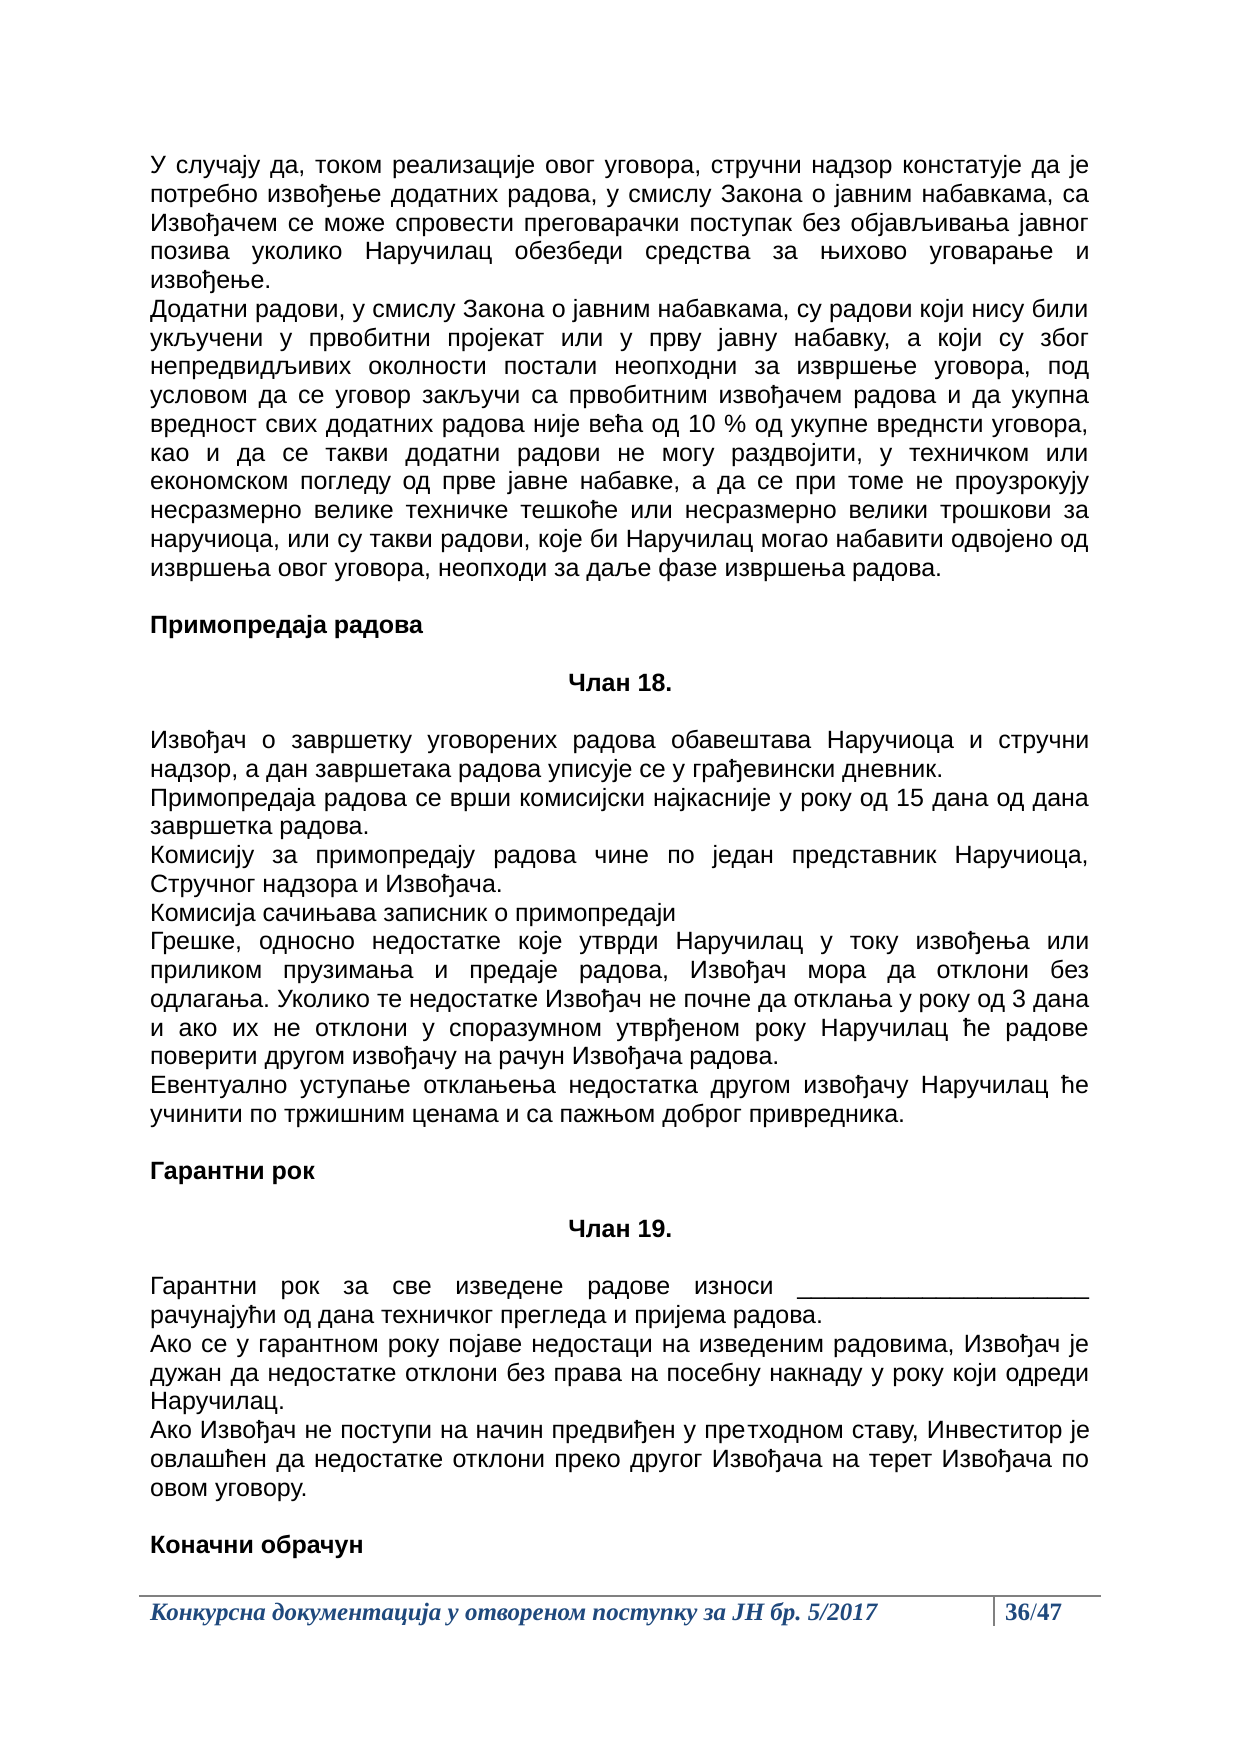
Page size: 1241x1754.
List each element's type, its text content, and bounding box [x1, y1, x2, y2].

text Извођач о завршетку уговорених радова обавештава Наручиоца и стручни надзор, а дан завршетака радова уписује се у грађевински дневник. [150, 725, 1090, 782]
text Гарантни рок за све изведене радове износи _____________________ рачунајући од дана техничког прегледа и пријема радова. [150, 1271, 1090, 1329]
text Комисију за примопредају радова чине по један представник Наручиоца, Стручног надзора и Извођача. [150, 840, 1090, 897]
text Комисија сачињава записник о примопредаји [150, 897, 1090, 926]
text У случају да, током реализације овог уговора, стручни надзор констатује да је потребно извођење додатних радова, у смислу Закона о јавним набавкама, са Извођачем се може спровести преговарачки поступак без објављивања јавног позива уколико Наручилац обезбеди средства за њихово уговарање и извођење. [150, 150, 1090, 294]
text Ако Извођач не поступи на начин предвиђен у претходном ставу, Инвеститор је овлашћен да недостатке отклони преко другог Извођача на терет Извођача по овом уговору. [150, 1415, 1090, 1501]
text Ако се у гарантном року појаве недостаци на изведеним радовима, Извођач је дужан да недостатке отклони без права на посебну накнаду у року који одреди Наручилац. [150, 1329, 1090, 1415]
text Гарантни рок [150, 1156, 1090, 1185]
text Члан 19. [150, 1214, 1090, 1242]
text Коначни обрачун [150, 1530, 1090, 1559]
text Грешке, односно недостатке које утврди Наручилац у току извођења или приликом прузимања и предаје радова, Извођач мора да отклони без одлагања. Уколико те недостатке Извођач не почне да отклања у року од 3 дана и ако их не отклони у споразумном утврђеном року Наручилац ће радове поверити другом извођачу на рачун Извођача радова. [150, 926, 1090, 1070]
text Члан 18. [150, 667, 1090, 696]
text Примопредаја радова [150, 610, 1090, 639]
text Евентуално уступање отклањења недостатка другом извођачу Наручилац ће учинити по тржишним ценама и са пажњом доброг привредника. [150, 1070, 1090, 1127]
text Додатни радови, у смислу Закона о јавним набавкама, су радови који нису били укључени у првобитни пројекат или у прву јавну набавку, а који су због непредвидљивих околности постали неопходни за извршење уговора, под условом да се уговор закључи са првобитним извођачем радова и да укупна вредност свих додатних радова није већа од 10 % од укупне вреднсти уговора, као и да се такви додатни радови не могу раздвојити, у техничком или економском погледу од прве јавне набавке, а да се при томе не проузрокују несразмерно велике техничке тешкоће или несразмерно велики трошкови за наручиоца, или су такви радови, које би Наручилац могао набавити одвојено од извршења овог уговора, неопходи за даље фазе извршења радова. [150, 294, 1090, 581]
text Примопредаја радова се врши комисијски најкасније у року од 15 дана од дана завршетка радова. [150, 782, 1090, 840]
